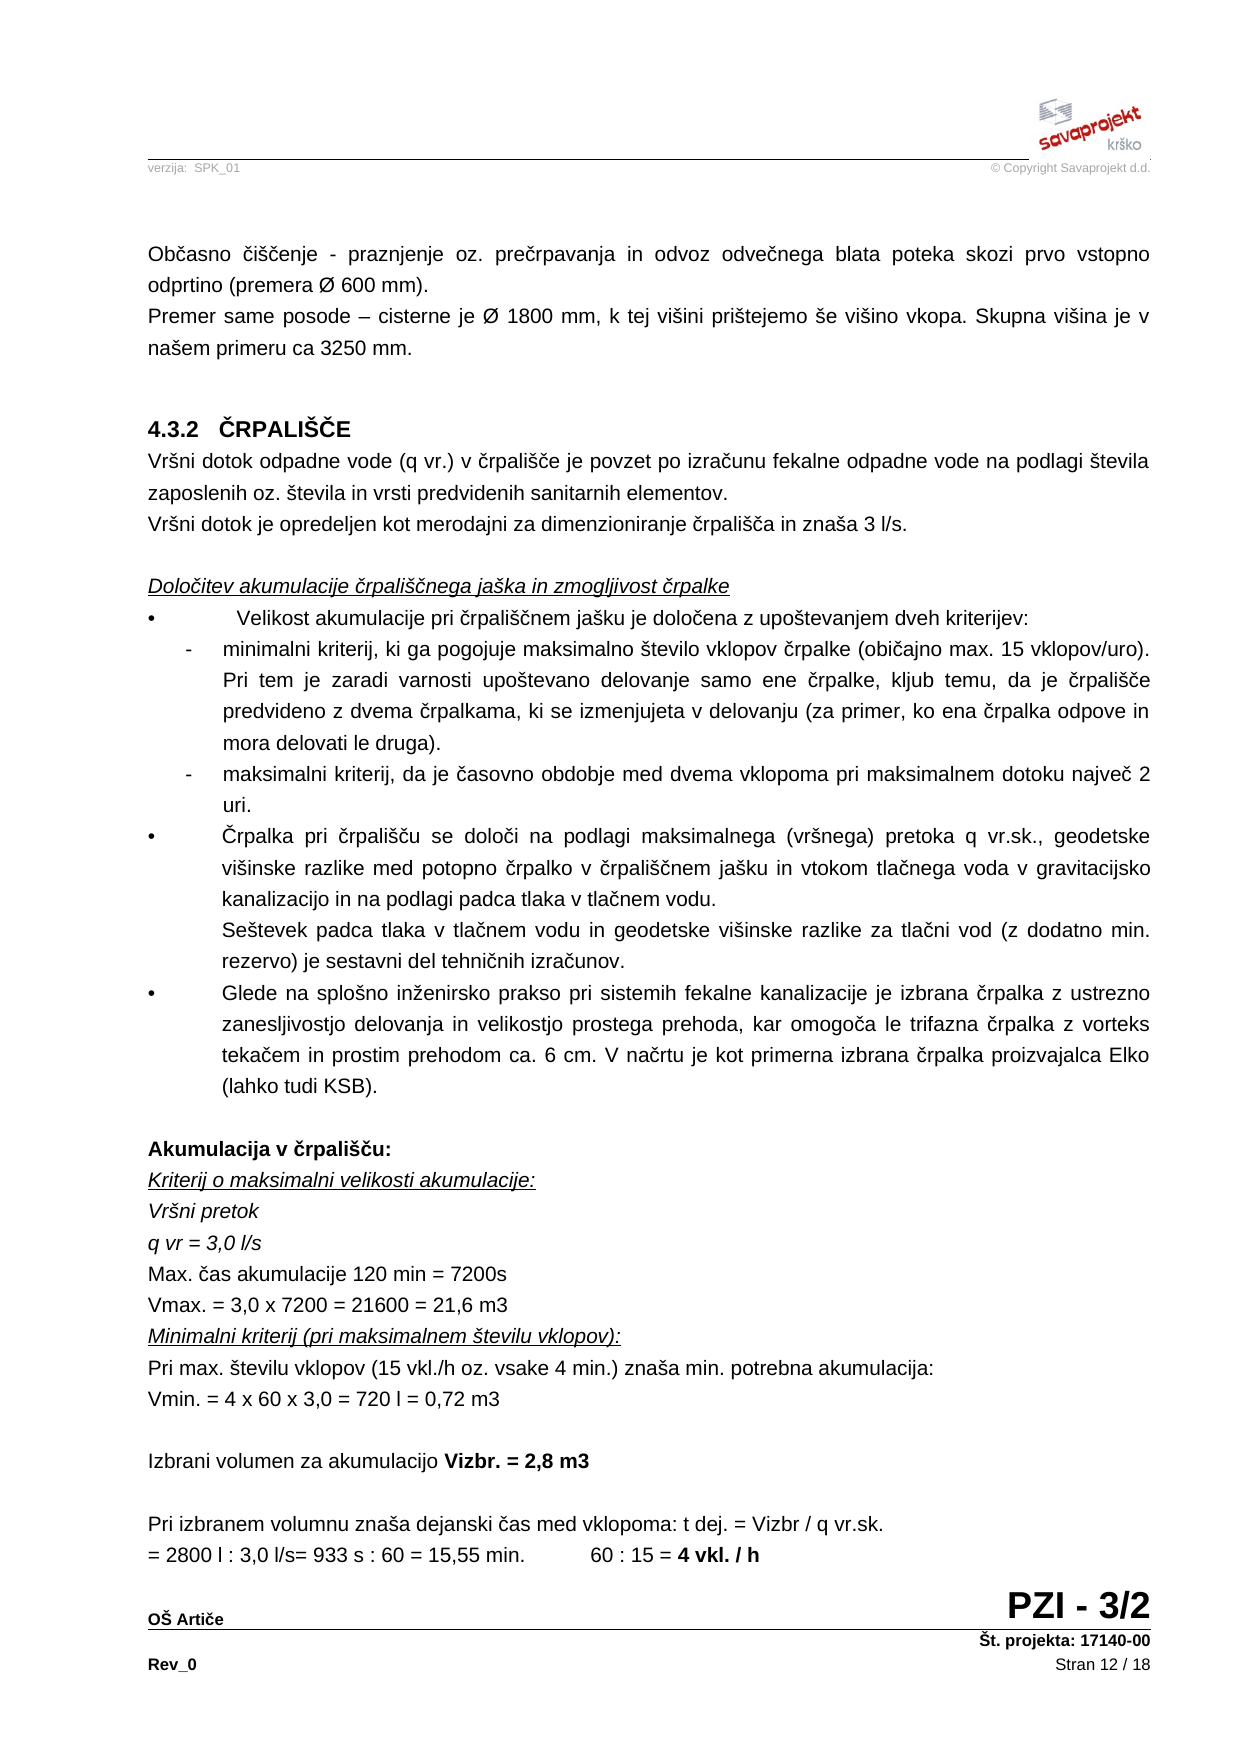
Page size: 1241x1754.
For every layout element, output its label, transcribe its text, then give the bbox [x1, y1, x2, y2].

text Akumulacija v črpališču: [148, 1129, 1152, 1161]
text Max. čas akumulacije 120 min = 7200s [148, 1254, 1152, 1286]
text Seštevek padca tlaka v tlačnem vodu in geodetske višinske razlike za tlačni vod (z dodatno min. rezervo) je sestavni del tehničnih izračunov. [222, 911, 1152, 973]
text Vmax. = 3,0 x 7200 = 21600 = 21,6 m3 [148, 1286, 1152, 1317]
text Kriterij o maksimalni velikosti akumulacije: [148, 1161, 1152, 1192]
picture [1029, 88, 1151, 160]
text Vršni dotok je opredeljen kot merodajni za dimenzioniranje črpališča in znaša 3 l/s. [148, 504, 1152, 536]
list minimalni kriterij, ki ga pogojuje maksimalno število vklopov črpalke (običajno max. 15 vklopov/uro). Pri tem je zaradi varnosti upoštevano delovanje samo ene črpalke, kljub temu, da je črpališče predvideno z dvema črpalkama, ki se izmenjujeta v delovanju (za primer, ko ena črpalka odpove in mora delovati le druga). [185, 629, 1152, 754]
text Minimalni kriterij (pri maksimalnem številu vklopov): [148, 1317, 1152, 1348]
text • Črpalka pri črpališču se določi na podlagi maksimalnega (vršnega) pretoka q vr.sk., geodetske višinske razlike med potopno črpalko v črpališčnem jašku in vtokom tlačnega voda v gravitacijsko kanalizacijo in na podlagi padca tlaka v tlačnem vodu. [148, 817, 1152, 911]
text Določitev akumulacije črpališčnega jaška in zmogljivost črpalke [148, 567, 1152, 598]
text Vršni pretok [148, 1192, 1152, 1223]
text Pri max. številu vklopov (15 vkl./h oz. vsake 4 min.) znaša min. potrebna akumulacija: [148, 1348, 1152, 1379]
text • Velikost akumulacije pri črpališčnem jašku je določena z upoštevanjem dveh kriterijev: [148, 598, 1152, 629]
text Pri izbranem volumnu znaša dejanski čas med vklopoma: t dej. = Vizbr / q vr.sk. [148, 1504, 1152, 1536]
text q vr = 3,0 l/s [148, 1223, 1152, 1254]
text Črpališče [148, 416, 1152, 442]
text = 2800 l : 3,0 l/s= 933 s : 60 = 15,55 min. 60 : 15 = 4 vkl. / h [148, 1536, 1152, 1567]
text Premer same posode – cisterne je Ø 1800 mm, k tej višini prištejemo še višino vkopa. Skupna višina je v našem primeru ca 3250 mm. [148, 297, 1152, 359]
list maksimalni kriterij, da je časovno obdobje med dvema vklopoma pri maksimalnem dotoku največ 2 uri. [185, 754, 1152, 817]
text Občasno čiščenje - praznjenje oz. prečrpavanja in odvoz odvečnega blata poteka skozi prvo vstopno odprtino (premera Ø ). [148, 234, 1152, 297]
text Vmin. = 4 x 60 x 3,0 = 720 l = 0,72 m3 [148, 1379, 1152, 1411]
text • Glede na splošno inženirsko prakso pri sistemih fekalne kanalizacije je izbrana črpalka z ustrezno zanesljivostjo delovanja in velikostjo prostega prehoda, kar omogoča le trifazna črpalka z vorteks tekačem in prostim prehodom ca. 6 cm. V načrtu je kot primerna izbrana črpalka proizvajalca Elko (lahko tudi KSB). [148, 973, 1152, 1098]
text Izbrani volumen za akumulacijo Vizbr. = 2,8 m3 [148, 1442, 1152, 1473]
text Vršni dotok odpadne vode (q vr.) v črpališče je povzet po izračunu fekalne odpadne vode na podlagi števila zaposlenih oz. števila in vrsti predvidenih sanitarnih elementov. [148, 442, 1152, 504]
